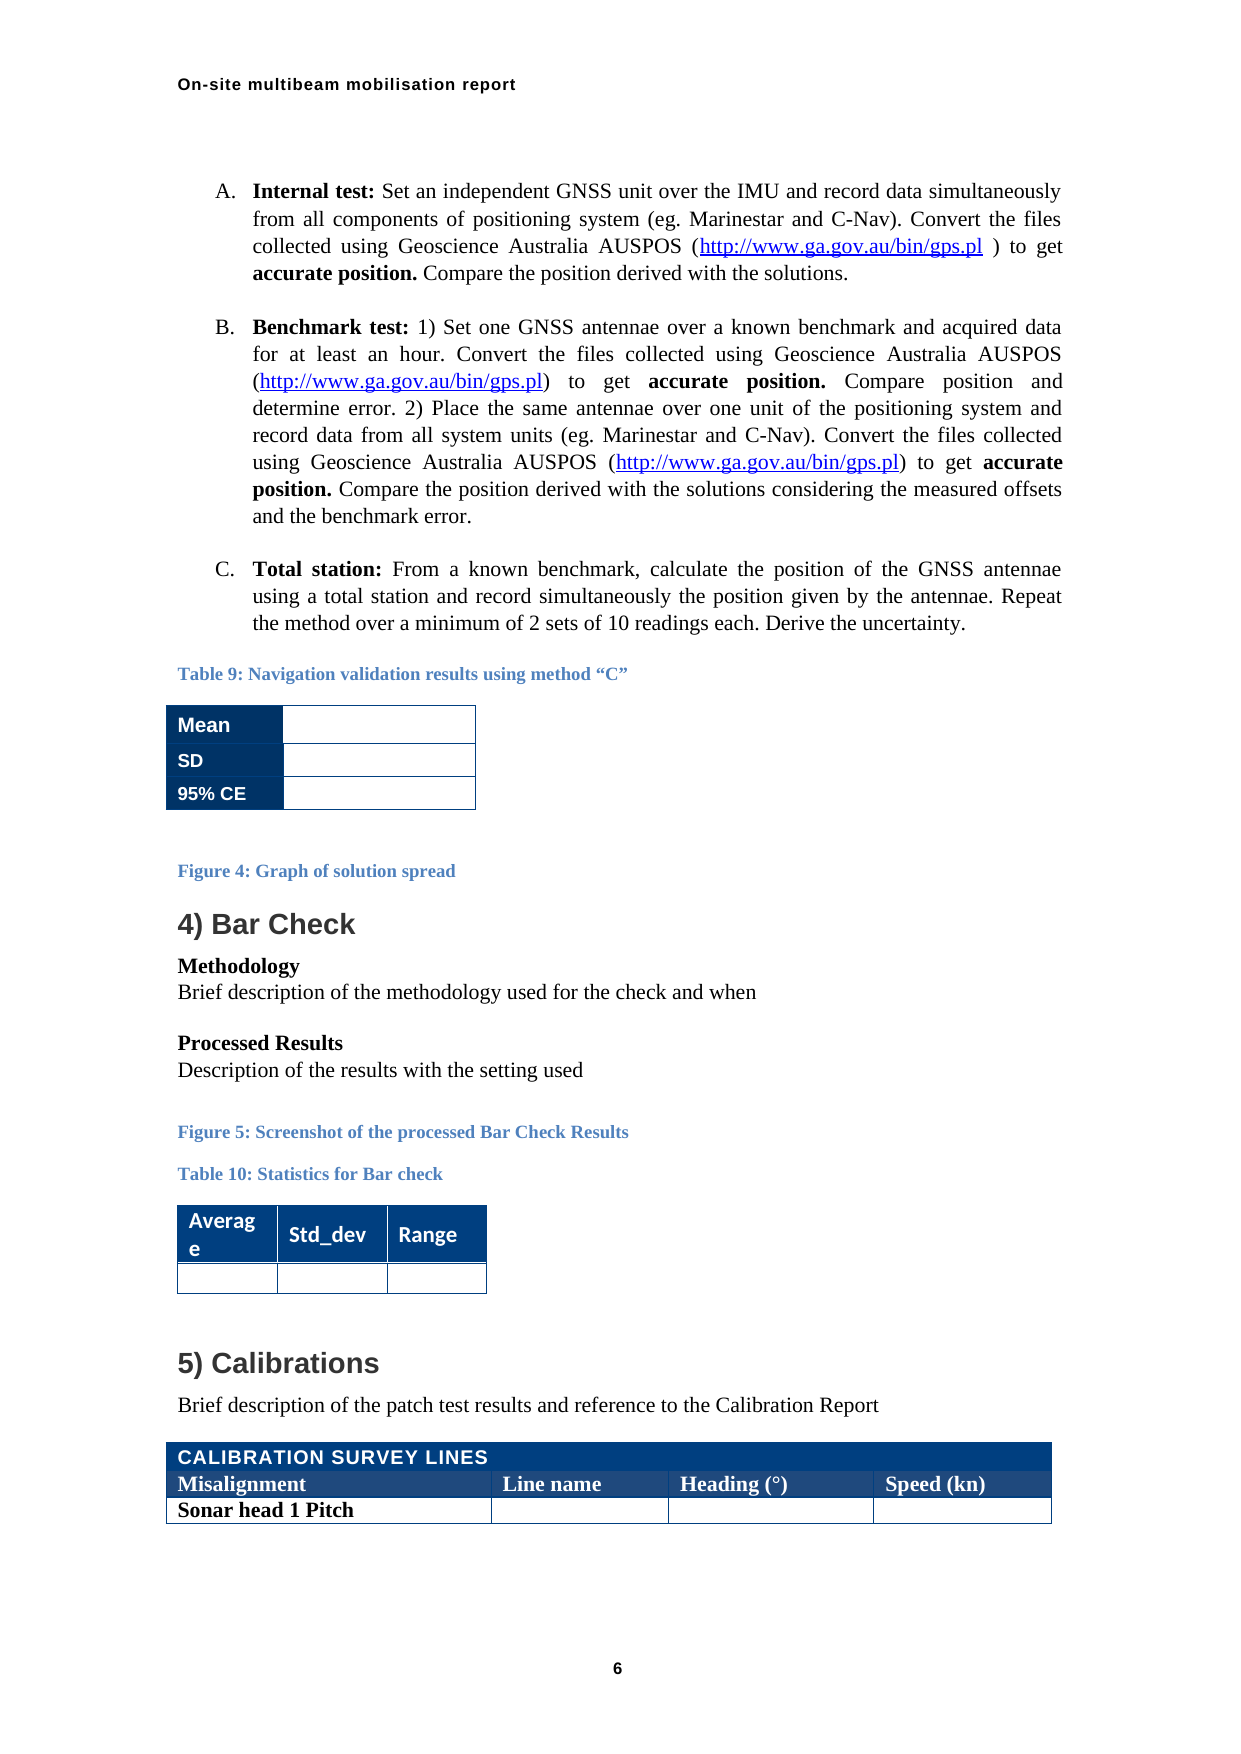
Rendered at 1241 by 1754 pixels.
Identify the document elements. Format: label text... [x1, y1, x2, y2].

list Benchmark test: 1) Set one GNSS antennae over a known benchmark and acquired data for at least an hour. Convert the files collected using Geoscience Australia AUSPOS (http://www.ga.gov.au/bin/gps.pl) to get accurate position. Compare position and determine error. 2) Place the same antennae over one unit of the positioning system and record data from all system units (eg. Marinestar and C-Nav). Convert the files collected using Geoscience Australia AUSPOS (http://www.ga.gov.au/bin/gps.pl) to get accurate position. Compare the position derived with the solutions considering the measured offsets and the benchmark error. [215, 313, 1063, 529]
table_cell Line name [492, 1471, 668, 1496]
text Description of the results with the setting used [177, 1056, 1063, 1083]
table_header [284, 706, 475, 743]
table_cell Speed (kn) [874, 1471, 1051, 1496]
table_header Average [178, 1206, 277, 1262]
table_header Range [388, 1206, 486, 1262]
text Brief description of the patch test results and reference to the Calibration Report [177, 1392, 1063, 1417]
table_cell [178, 1264, 277, 1292]
table_header Calibration survey lines [167, 1443, 1051, 1470]
table_header Mean [167, 706, 283, 743]
table_cell 95% CE [167, 777, 283, 809]
table_cell Sonar head 1 Pitch [167, 1498, 491, 1523]
table_cell Heading (°) [669, 1471, 873, 1496]
text Processed Results [177, 1030, 1063, 1056]
table_cell [669, 1498, 873, 1523]
table_header Std_dev [278, 1206, 387, 1262]
table_cell [284, 744, 475, 776]
table_cell [874, 1498, 1051, 1523]
list Total station: From a known benchmark, calculate the position of the GNSS antennae using a total station and record simultaneously the position given by the antennae. Repeat the method over a minimum of 2 sets of 10 readings each. Derive the uncertainty. [215, 554, 1063, 636]
table_cell [492, 1498, 668, 1523]
subtitle 5) Calibrations [177, 1346, 1063, 1379]
table_cell [388, 1264, 486, 1292]
table_cell SD [167, 744, 283, 776]
subtitle 4) Bar Check [177, 907, 1063, 940]
text Methodology [177, 953, 1063, 978]
text Brief description of the methodology used for the check and when [177, 978, 1063, 1005]
list Internal test: Set an independent GNSS unit over the IMU and record data simultaneously from all components of positioning system (eg. Marinestar and C-Nav). Convert the files collected using Geoscience Australia AUSPOS (http://www.ga.gov.au/bin/gps.pl ) to get accurate position. Compare the position derived with the solutions. [215, 177, 1063, 286]
table_cell [284, 777, 475, 809]
table_cell [278, 1264, 387, 1292]
table_cell Misalignment [167, 1471, 491, 1496]
